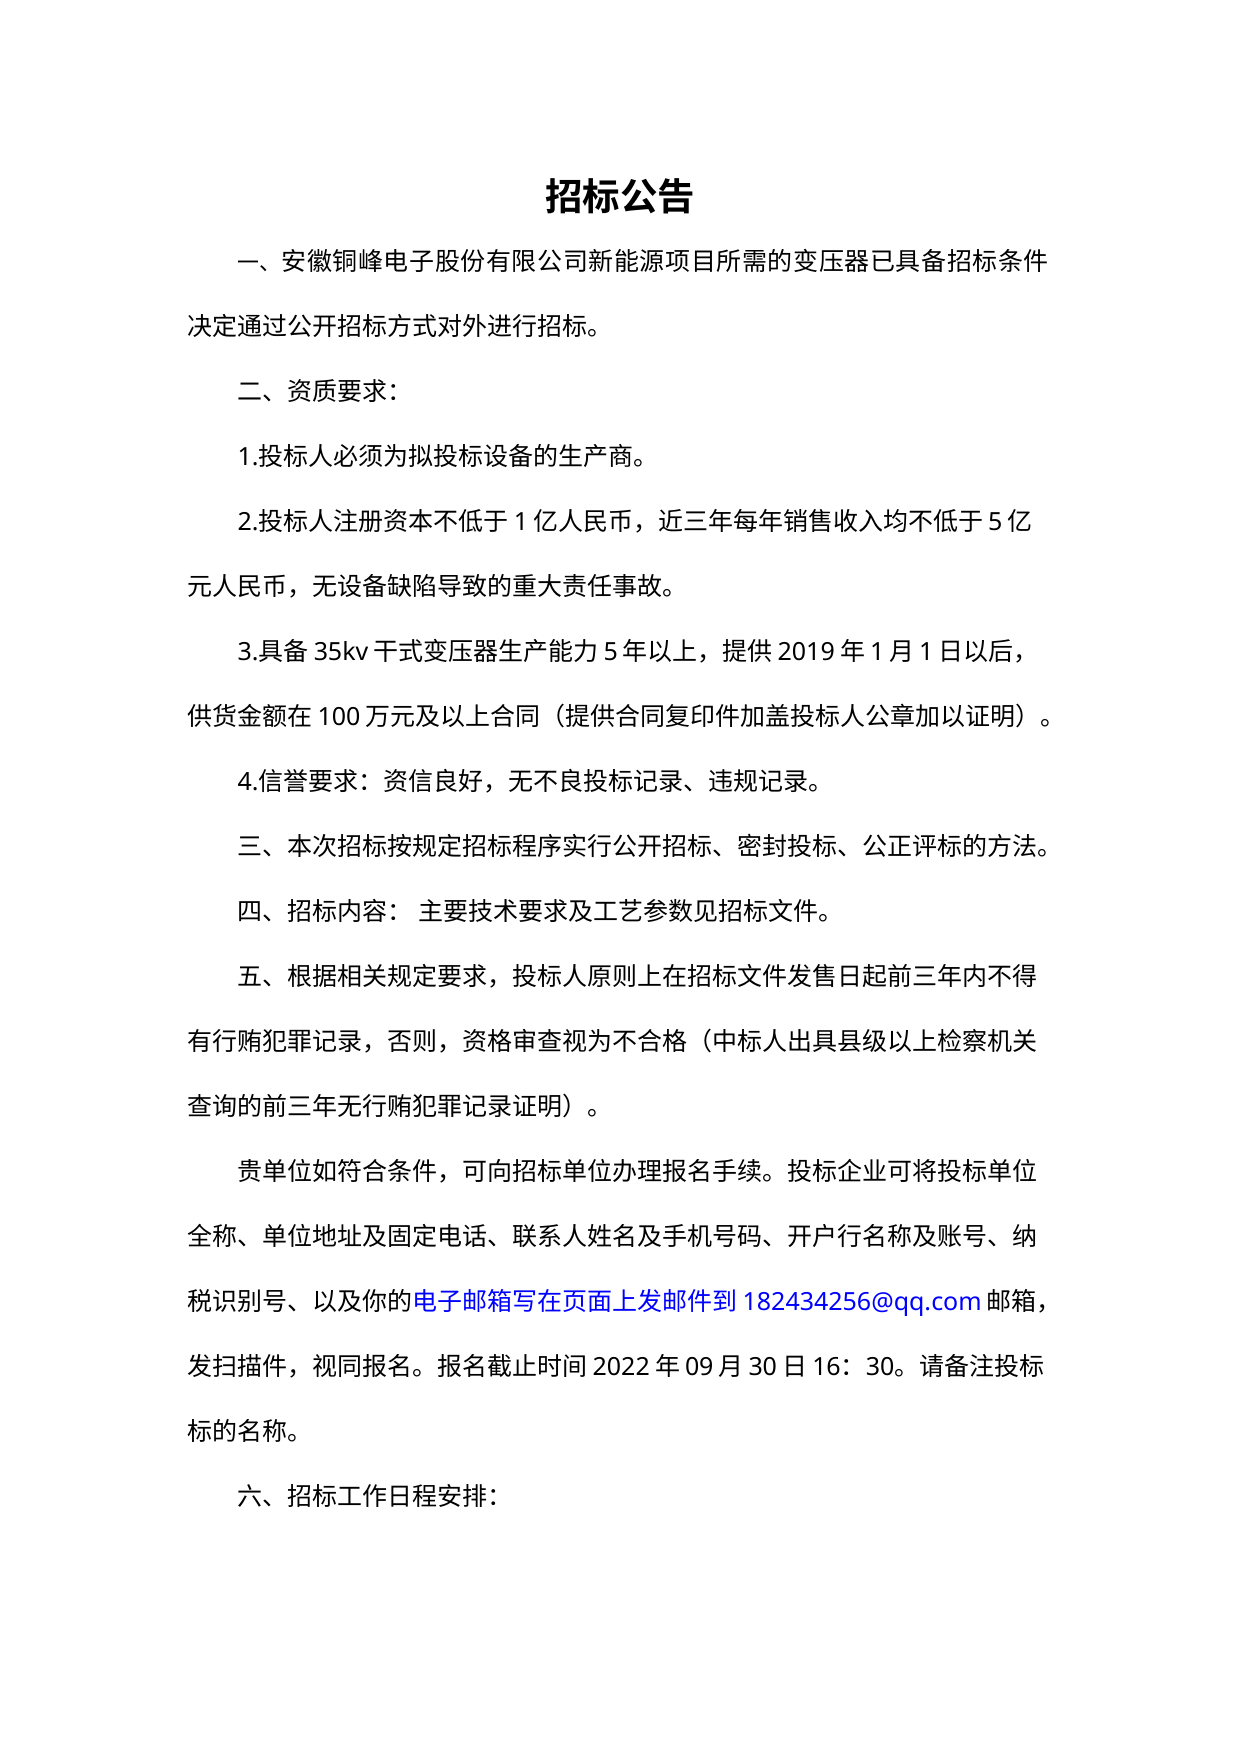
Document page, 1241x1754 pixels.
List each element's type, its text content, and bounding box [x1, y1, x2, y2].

list 安徽铜峰电子股份有限公司新能源项目所需的变压器已具备招标条件，决定通过公开招标方式对外进行招标。 [187, 227, 1053, 357]
text 4.信誉要求：资信良好，无不良投标记录、违规记录。 [187, 747, 1053, 812]
text 招标公告 [187, 162, 1053, 227]
text 贵单位如符合条件，可向招标单位办理报名手续。投标企业可将投标单位全称、单位地址及固定电话、联系人姓名及手机号码、开户行名称及账号、纳税识别号、以及你的电子邮箱写在页面上发邮件到182434256@qq.com邮箱，发扫描件，视同报名。报名截止时间2022年09月30日16：30。请备注投标标的名称。 [187, 1137, 1053, 1462]
text 二、资质要求： [187, 357, 1053, 422]
text 四、招标内容： 主要技术要求及工艺参数见招标文件。 [187, 877, 1053, 942]
text 六、招标工作日程安排： [187, 1462, 1053, 1527]
text 三、本次招标按规定招标程序实行公开招标、密封投标、公正评标的方法。 [187, 812, 1053, 877]
text 3.具备35kv干式变压器生产能力5年以上，提供2019年1月1日以后，供货金额在100万元及以上合同（提供合同复印件加盖投标人公章加以证明）。 [187, 617, 1053, 747]
text 五、根据相关规定要求，投标人原则上在招标文件发售日起前三年内不得有行贿犯罪记录，否则，资格审查视为不合格（中标人出具县级以上检察机关查询的前三年无行贿犯罪记录证明）。 [187, 942, 1053, 1137]
text 1.投标人必须为拟投标设备的生产商。 [187, 422, 1053, 487]
text 2.投标人注册资本不低于1亿人民币，近三年每年销售收入均不低于5亿元人民币，无设备缺陷导致的重大责任事故。 [187, 487, 1053, 617]
